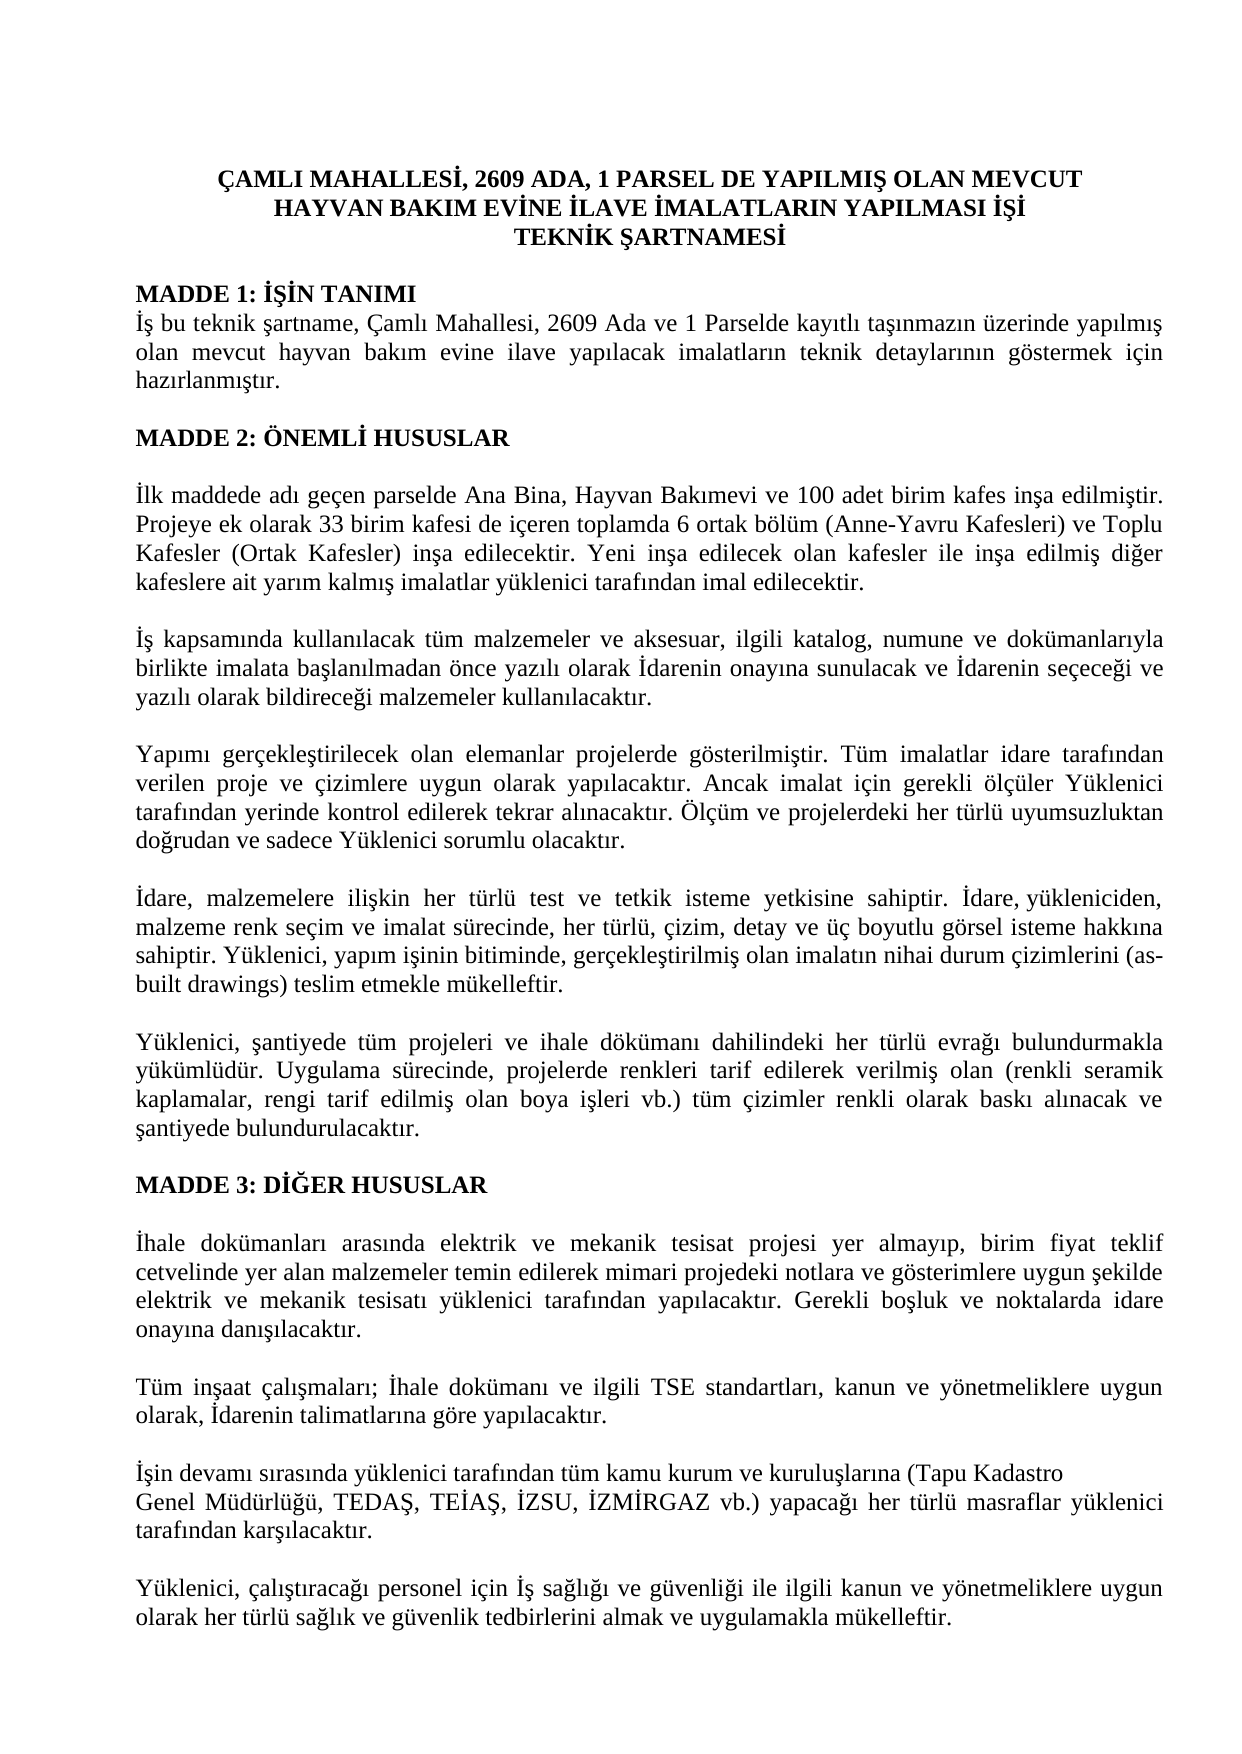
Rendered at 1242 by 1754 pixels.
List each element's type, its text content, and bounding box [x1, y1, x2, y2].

text Genel Müdürlüğü, TEDAŞ, TEİAŞ, İZSU, İZMİRGAZ vb.) yapacağı her türlü masraflar yüklenici tarafından karşılacaktır. [135, 1487, 1164, 1544]
text Yüklenici, çalıştıracağı personel için İş sağlığı ve güvenliği ile ilgili kanun ve yönetmeliklere uygun olarak her türlü sağlık ve güvenlik tedbirlerini almak ve uygulamakla mükelleftir. [135, 1573, 1164, 1630]
text İş bu teknik şartname, Çamlı Mahallesi, 2609 Ada ve 1 Parselde kayıtlı taşınmazın üzerinde yapılmış olan mevcut hayvan bakım evine ilave yapılacak imalatların teknik detaylarının göstermek için hazırlanmıştır. [135, 308, 1164, 394]
text İdare, malzemelere ilişkin her türlü test ve tetkik isteme yetkisine sahiptir. İdare, yükleniciden, malzeme renk seçim ve imalat sürecinde, her türlü, çizim, detay ve üç boyutlu görsel isteme hakkına sahiptir. Yüklenici, yapım işinin bitiminde, gerçekleştirilmiş olan imalatın nihai durum çizimlerini (as- built drawings) teslim etmekle mükelleftir. [135, 883, 1164, 998]
text Yapımı gerçekleştirilecek olan elemanlar projelerde gösterilmiştir. Tüm imalatlar idare tarafından verilen proje ve çizimlere uygun olarak yapılacaktır. Ancak imalat için gerekli ölçüler Yüklenici tarafından yerinde kontrol edilerek tekrar alınacaktır. Ölçüm ve projelerdeki her türlü uyumsuzluktan doğrudan ve sadece Yüklenici sorumlu olacaktır. [135, 739, 1164, 854]
text MADDE 2: ÖNEMLİ HUSUSLAR [135, 423, 1164, 452]
text İhale dokümanları arasında elektrik ve mekanik tesisat projesi yer almayıp, birim fiyat teklif cetvelinde yer alan malzemeler temin edilerek mimari projedeki notlara ve gösterimlere uygun şekilde elektrik ve mekanik tesisatı yüklenici tarafından yapılacaktır. Gerekli boşluk ve noktalarda idare onayına danışılacaktır. [135, 1228, 1164, 1343]
text HAYVAN BAKIM EVİNE İLAVE İMALATLARIN YAPILMASI İŞİ [135, 193, 1164, 222]
text MADDE 1: İŞİN TANIMI [135, 279, 1164, 308]
text MADDE 3: DİĞER HUSUSLAR [135, 1170, 1164, 1199]
text Yüklenici, şantiyede tüm projeleri ve ihale dökümanı dahilindeki her türlü evrağı bulundurmakla yükümlüdür. Uygulama sürecinde, projelerde renkleri tarif edilerek verilmiş olan (renkli seramik kaplamalar, rengi tarif edilmiş olan boya işleri vb.) tüm çizimler renkli olarak baskı alınacak ve şantiyede bulundurulacaktır. [135, 1027, 1164, 1142]
text Tüm inşaat çalışmaları; İhale dokümanı ve ilgili TSE standartları, kanun ve yönetmeliklere uygun olarak, İdarenin talimatlarına göre yapılacaktır. [135, 1372, 1164, 1429]
text İlk maddede adı geçen parselde Ana Bina, Hayvan Bakımevi ve 100 adet birim kafes inşa edilmiştir. Projeye ek olarak 33 birim kafesi de içeren toplamda 6 ortak bölüm (Anne-Yavru Kafesleri) ve Toplu Kafesler (Ortak Kafesler) inşa edilecektir. Yeni inşa edilecek olan kafesler ile inşa edilmiş diğer kafeslere ait yarım kalmış imalatlar yüklenici tarafından imal edilecektir. [135, 480, 1164, 595]
text TEKNİK ŞARTNAMESİ [135, 222, 1164, 250]
text İşin devamı sırasında yüklenici tarafından tüm kamu kurum ve kuruluşlarına (Tapu Kadastro [135, 1458, 1164, 1487]
text İş kapsamında kullanılacak tüm malzemeler ve aksesuar, ilgili katalog, numune ve dokümanlarıyla birlikte imalata başlanılmadan önce yazılı olarak İdarenin onayına sunulacak ve İdarenin seçeceği ve yazılı olarak bildireceği malzemeler kullanılacaktır. [135, 624, 1164, 710]
text ÇAMLI MAHALLESİ, 2609 ADA, 1 PARSEL DE YAPILMIŞ OLAN MEVCUT [135, 164, 1164, 193]
